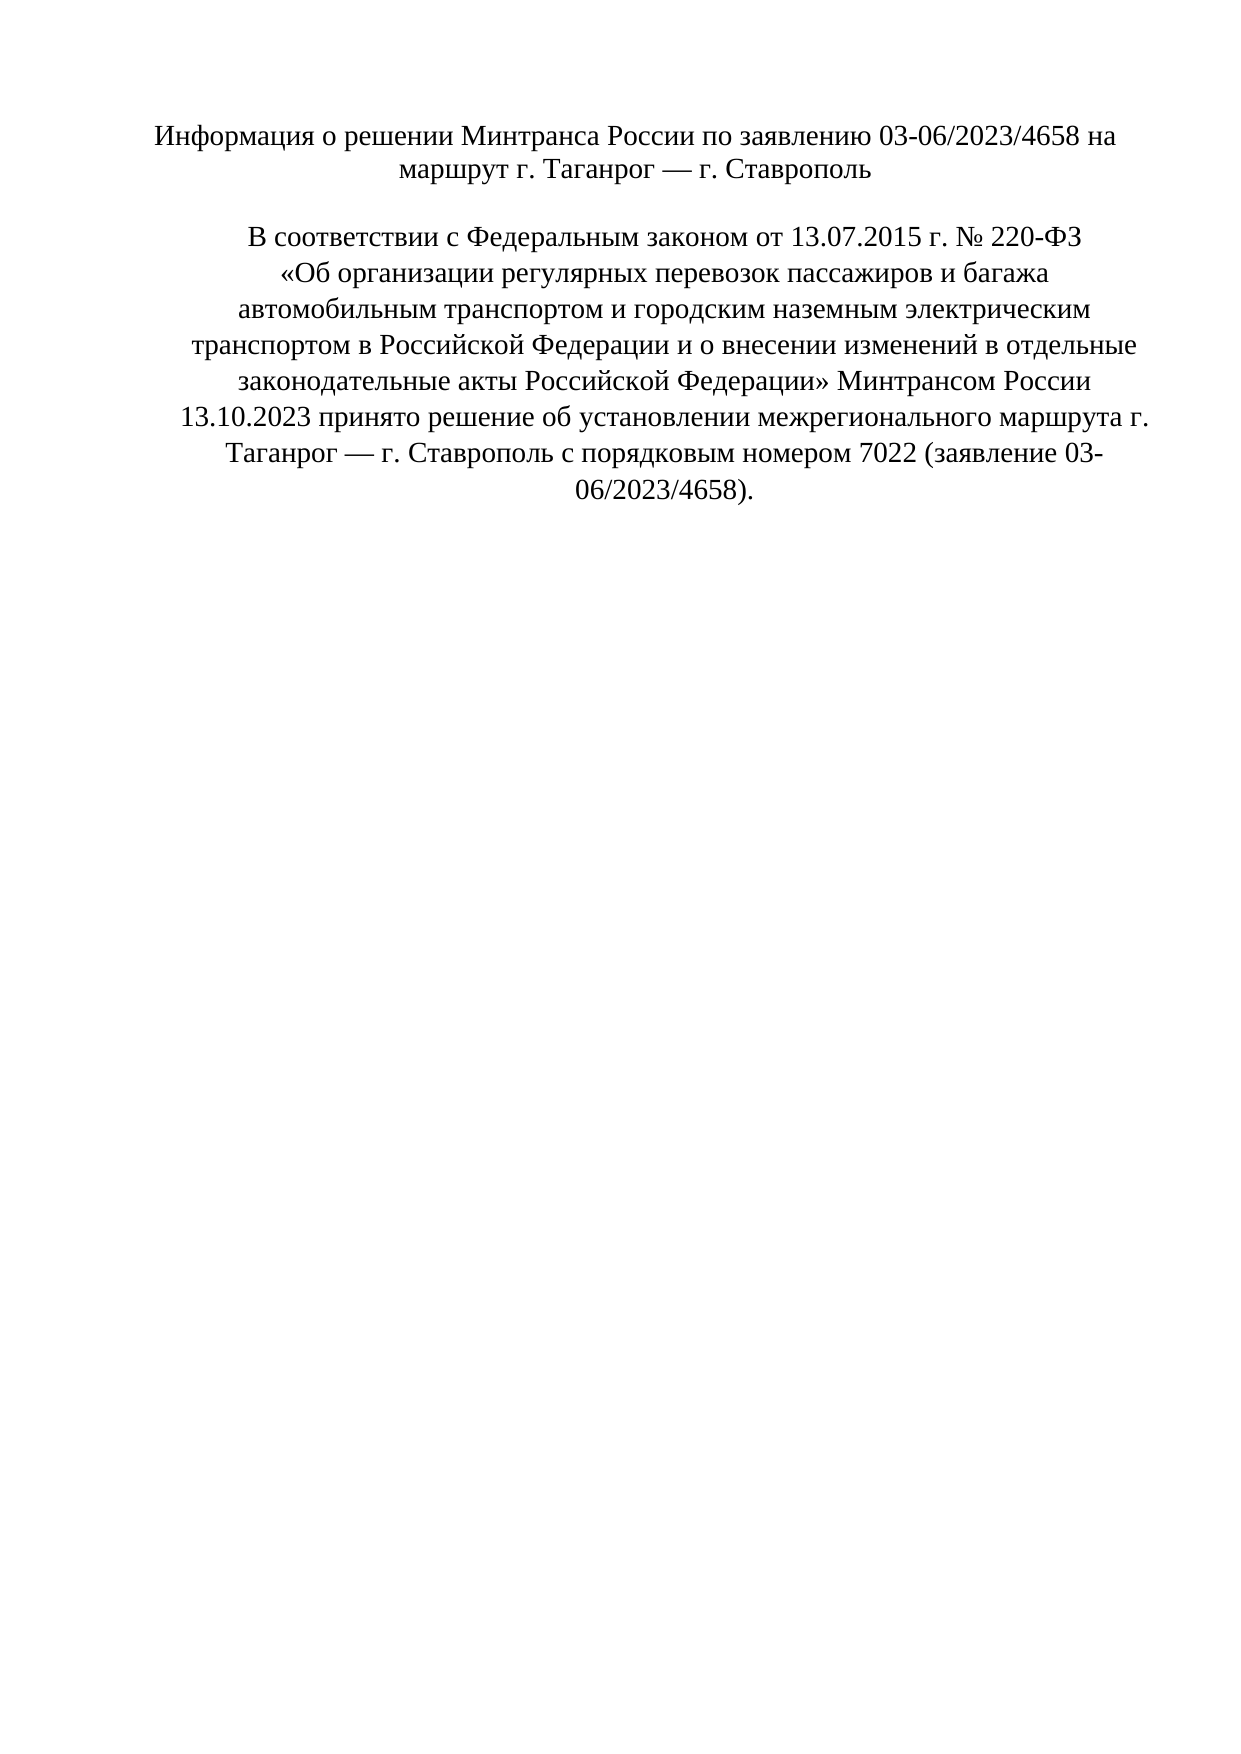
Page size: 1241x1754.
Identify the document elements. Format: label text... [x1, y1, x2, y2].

text В соответствии с Федеральным законом от 13.07.2015 г. № 220-ФЗ «Об организации регулярных перевозок пассажиров и багажа автомобильным транспортом и городским наземным электрическим транспортом в Российской Федерации и о внесении изменений в отдельные законодательные акты Российской Федерации» Минтрансом России 13.10.2023 принято решение об установлении межрегионального маршрута г. Таганрог — г. Ставрополь с порядковым номером 7022 (заявление 03-06/2023/4658). [177, 219, 1152, 505]
text Информация о решении Минтранса России по заявлению 03-06/2023/4658 на маршрут г. Таганрог — г. Ставрополь [118, 118, 1152, 185]
